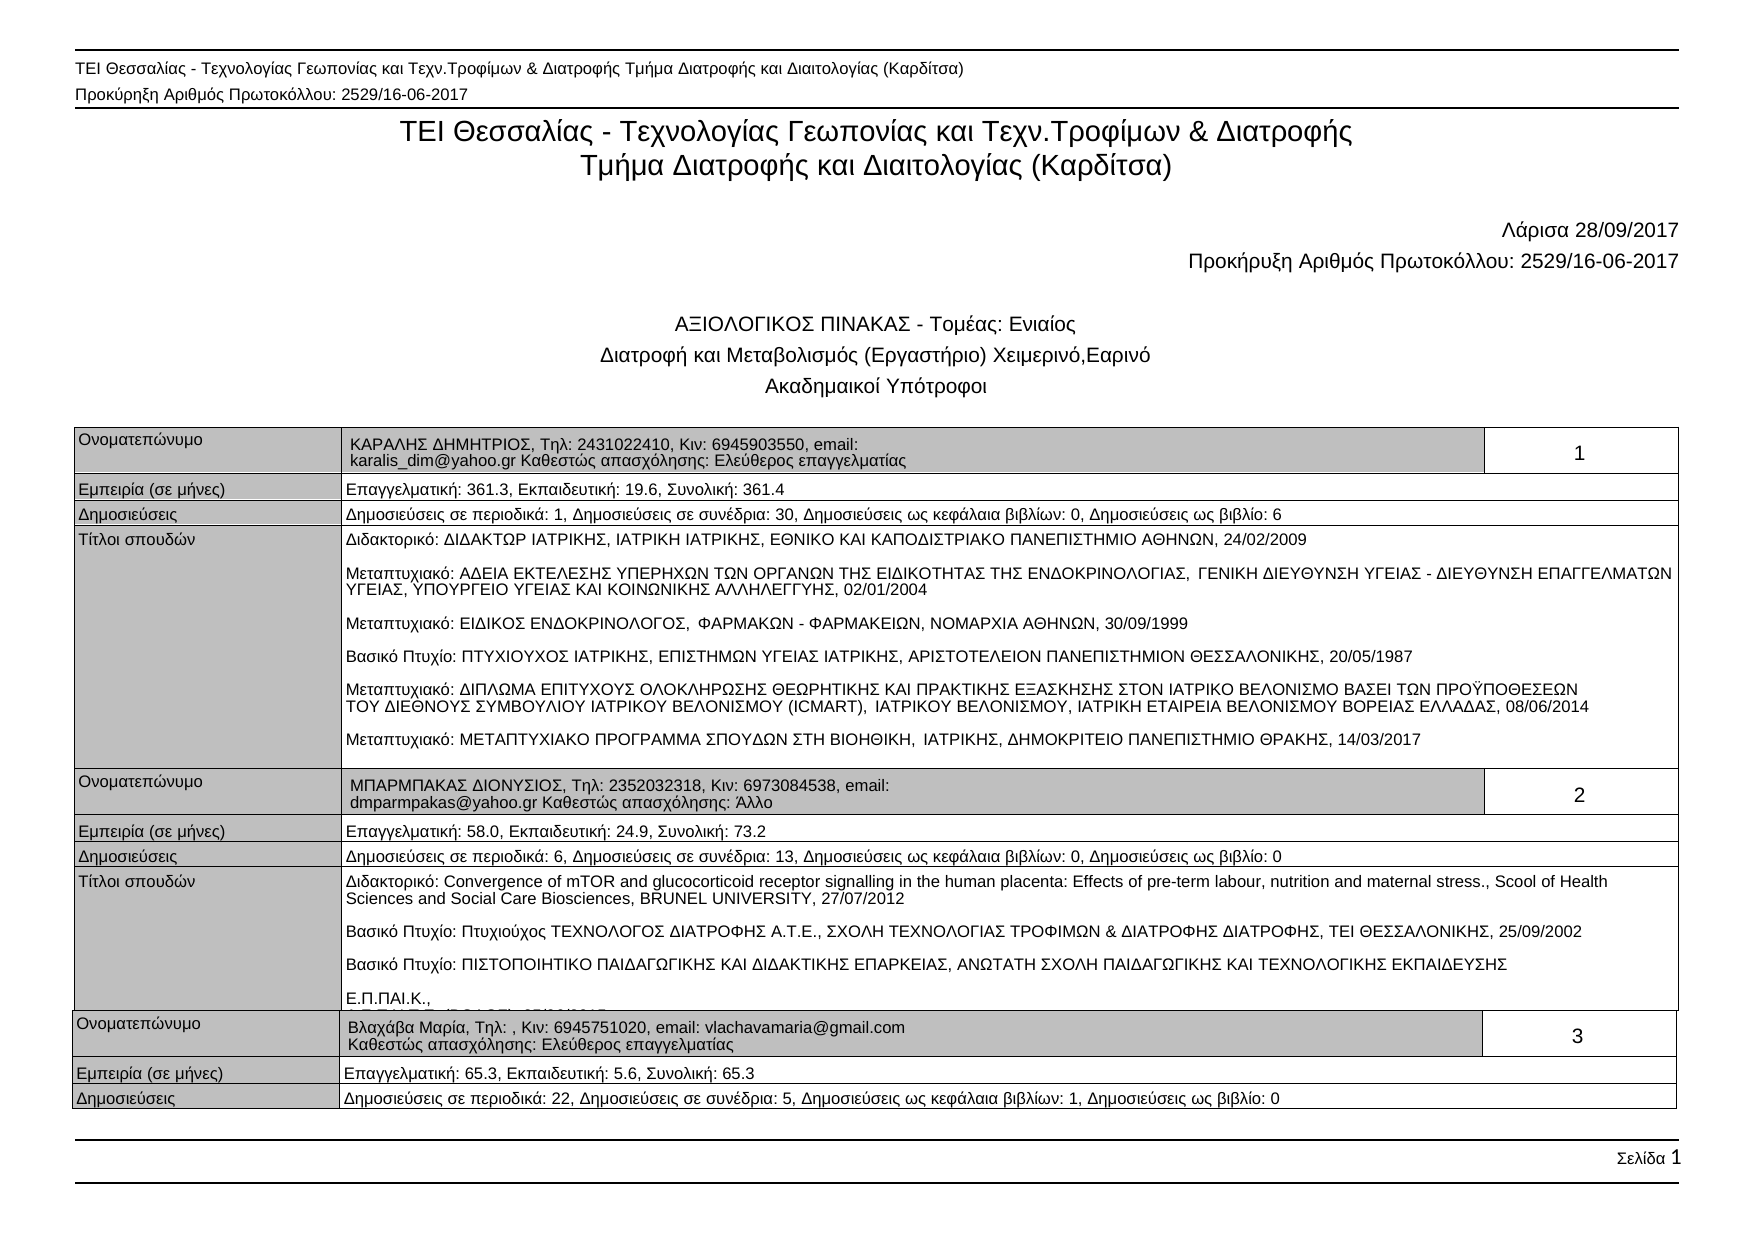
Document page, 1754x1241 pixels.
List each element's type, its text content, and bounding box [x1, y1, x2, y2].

table_cell Επαγγελματική: 58.0, Εκπαιδευτική: 24.9, Συνολική: 73.2 [342, 815, 1678, 841]
table_cell 3 [1483, 1011, 1676, 1056]
table_cell Επαγγελματική: 65.3, Εκπαιδευτική: 5.6, Συνολική: 65.3 [340, 1057, 1676, 1083]
text ΑΞΙΟΛΟΓΙΚΟΣ ΠΙΝΑΚΑΣ - Τομέας: Ενιαίος Διατροφή και Μεταβολισμός (Εργαστήριο) Χειμερινό,Εαρινό [600, 312, 1152, 367]
table_header Ονοματεπώνυμο [75, 428, 341, 472]
table_cell Τίτλοι σπουδών [75, 867, 341, 1010]
table_cell Διδακτορικό: Convergence of mTOR and glucocorticoid receptor signalling in the human placenta: Effects of pre-term labour, nutrition and maternal stress., Scool of Health Sciences and Social Care Biosciences, BRUNEL UNIVERSITY, 27/07/2012 Βασικό Πτυχίο: Πτυχιούχος ΤΕΧΝΟΛΟΓΟΣ ΔΙΑΤΡΟΦΗΣ Α.Τ.Ε., ΣΧΟΛΗ ΤΕΧΝΟΛΟΓΙΑΣ ΤΡΟΦΙΜΩΝ & ΔΙΑΤΡΟΦΗΣ ΔΙΑΤΡΟΦΗΣ, ΤΕΙ ΘΕΣΣΑΛΟΝΙΚΗΣ, 25/09/2002 Βασικό Πτυχίο: ΠΙΣΤΟΠΟΙΗΤΙΚΟ ΠΑΙΔΑΓΩΓΙΚΗΣ ΚΑΙ ΔΙΔΑΚΤΙΚΗΣ ΕΠΑΡΚΕΙΑΣ, ΑΝΩΤΑΤΗ ΣΧΟΛΗ ΠΑΙΔΑΓΩΓΙΚΗΣ ΚΑΙ ΤΕΧΝΟΛΟΓΙΚΗΣ ΕΚΠΑΙΔΕΥΣΗΣ Ε.Π.ΠΑΙ.Κ., Α.Σ.ΠΑΙ.Τ.Ε. (ΒΟΛΟΣ), 25/06/2015 [342, 867, 1678, 1010]
text Ακαδημαικοί Υπότροφοι [62, 374, 1689, 398]
table_cell Εμπειρία (σε μήνες) [73, 1057, 339, 1083]
table_cell Δημοσιεύσεις [75, 501, 341, 524]
table_cell Διδακτορικό: ΔΙΔΑΚΤΩΡ ΙΑΤΡΙΚΗΣ, ΙΑΤΡΙΚΗ ΙΑΤΡΙΚΗΣ, ΕΘΝΙΚΟ ΚΑΙ ΚΑΠΟΔΙΣΤΡΙΑΚΟ ΠΑΝΕΠΙΣΤΗΜΙΟ ΑΘΗΝΩΝ, 24/02/2009 Μεταπτυχιακό: ΑΔΕΙΑ ΕΚΤΕΛΕΣΗΣ ΥΠΕΡΗΧΩΝ ΤΩΝ ΟΡΓΑΝΩΝ ΤΗΣ ΕΙΔΙΚΟΤΗΤΑΣ ΤΗΣ ΕΝΔΟΚΡΙΝΟΛΟΓΙΑΣ, ΓΕΝΙΚΗ ΔΙΕΥΘΥΝΣΗ ΥΓΕΙΑΣ - ΔΙΕΥΘΥΝΣΗ ΕΠΑΓΓΕΛΜΑΤΩΝ ΥΓΕΙΑΣ, ΥΠΟΥΡΓΕΙΟ ΥΓΕΙΑΣ ΚΑΙ ΚΟΙΝΩΝΙΚΗΣ ΑΛΛΗΛΕΓΓΥΗΣ, 02/01/2004 Μεταπτυχιακό: ΕΙΔΙΚΟΣ ΕΝΔΟΚΡΙΝΟΛΟΓΟΣ, ΦΑΡΜΑΚΩΝ - ΦΑΡΜΑΚΕΙΩΝ, ΝΟΜΑΡΧΙΑ ΑΘΗΝΩΝ, 30/09/1999 Βασικό Πτυχίο: ΠΤΥΧΙΟΥΧΟΣ ΙΑΤΡΙΚΗΣ, ΕΠΙΣΤΗΜΩΝ ΥΓΕΙΑΣ ΙΑΤΡΙΚΗΣ, ΑΡΙΣΤΟΤΕΛΕΙΟΝ ΠΑΝΕΠΙΣΤΗΜΙΟΝ ΘΕΣΣΑΛΟΝΙΚΗΣ, 20/05/1987 Μεταπτυχιακό: ΔΙΠΛΩΜΑ ΕΠΙΤΥΧΟΥΣ ΟΛΟΚΛΗΡΩΣΗΣ ΘΕΩΡΗΤΙΚΗΣ ΚΑΙ ΠΡΑΚΤΙΚΗΣ ΕΞΑΣΚΗΣΗΣ ΣΤΟΝ ΙΑΤΡΙΚΟ ΒΕΛΟΝΙΣΜΟ ΒΑΣΕΙ ΤΩΝ ΠΡΟΫΠΟΘΕΣΕΩΝ ΤΟΥ ΔΙΕΘΝΟΥΣ ΣΥΜΒΟΥΛΙΟΥ ΙΑΤΡΙΚΟΥ ΒΕΛΟΝΙΣΜΟΥ (ICMART), ΙΑΤΡΙΚΟΥ ΒΕΛΟΝΙΣΜΟΥ, ΙΑΤΡΙΚΗ ΕΤΑΙΡΕΙΑ ΒΕΛΟΝΙΣΜΟΥ ΒΟΡΕΙΑΣ ΕΛΛΑΔΑΣ, 08/06/2014 Μεταπτυχιακό: ΜΕΤΑΠΤΥΧΙΑΚΟ ΠΡΟΓΡΑΜΜΑ ΣΠΟΥΔΩΝ ΣΤΗ ΒΙΟΗΘΙΚΗ, ΙΑΤΡΙΚΗΣ, ΔΗΜΟΚΡΙΤΕΙΟ ΠΑΝΕΠΙΣΤΗΜΙΟ ΘΡΑΚΗΣ, 14/03/2017 [342, 526, 1678, 768]
table_cell 2 [1485, 769, 1678, 814]
table_cell Ονοματεπώνυμο [75, 769, 341, 814]
table_cell Εμπειρία (σε μήνες) [75, 474, 341, 499]
text Λάρισα 28/09/2017 Προκήρυξη Αριθμός Πρωτοκόλλου: 2529/16-06-2017 [1186, 218, 1679, 273]
table_cell Επαγγελματική: 361.3, Εκπαιδευτική: 19.6, Συνολική: 361.4 [342, 474, 1678, 499]
table_cell Δημοσιεύσεις [75, 842, 341, 866]
table_cell Εμπειρία (σε μήνες) [75, 815, 341, 841]
table_cell Δημοσιεύσεις σε περιοδικά: 1, Δημοσιεύσεις σε συνέδρια: 30, Δημοσιεύσεις ως κεφάλαια βιβλίων: 0, Δημοσιεύσεις ως βιβλίο: 6 [342, 501, 1678, 524]
table_header ΚΑΡΑΛΗΣ ΔΗΜΗΤΡΙΟΣ, Τηλ: 2431022410, Κιν: 6945903550, email: karalis_dim@yahoo.gr Καθεστώς απασχόλησης: Ελεύθερος επαγγελματίας [342, 428, 1484, 472]
table_cell Ονοματεπώνυμο [73, 1011, 339, 1056]
text ΤΕΙ Θεσσαλίας - Τεχνολογίας Γεωπονίας και Τεχν.Τροφίμων & Διατροφής Τμήμα Διατροφής και Διαιτολογίας (Καρδίτσα) [399, 115, 1353, 182]
table_cell Βλαχάβα Μαρία, Τηλ: , Κιν: 6945751020, email: vlachavamaria@gmail.com Καθεστώς απασχόλησης: Ελεύθερος επαγγελματίας [340, 1011, 1482, 1056]
table_cell Τίτλοι σπουδών [75, 526, 341, 768]
table_cell ΜΠΑΡΜΠΑΚΑΣ ΔΙΟΝΥΣΙΟΣ, Τηλ: 2352032318, Κιν: 6973084538, email: dmparmpakas@yahoo.gr Καθεστώς απασχόλησης: Άλλο [342, 769, 1484, 814]
table_cell Δημοσιεύσεις σε περιοδικά: 22, Δημοσιεύσεις σε συνέδρια: 5, Δημοσιεύσεις ως κεφάλαια βιβλίων: 1, Δημοσιεύσεις ως βιβλίο: 0 [340, 1084, 1676, 1108]
table_header 1 [1485, 428, 1678, 472]
table_cell Δημοσιεύσεις σε περιοδικά: 6, Δημοσιεύσεις σε συνέδρια: 13, Δημοσιεύσεις ως κεφάλαια βιβλίων: 0, Δημοσιεύσεις ως βιβλίο: 0 [342, 842, 1678, 866]
table_cell Δημοσιεύσεις [73, 1084, 339, 1108]
